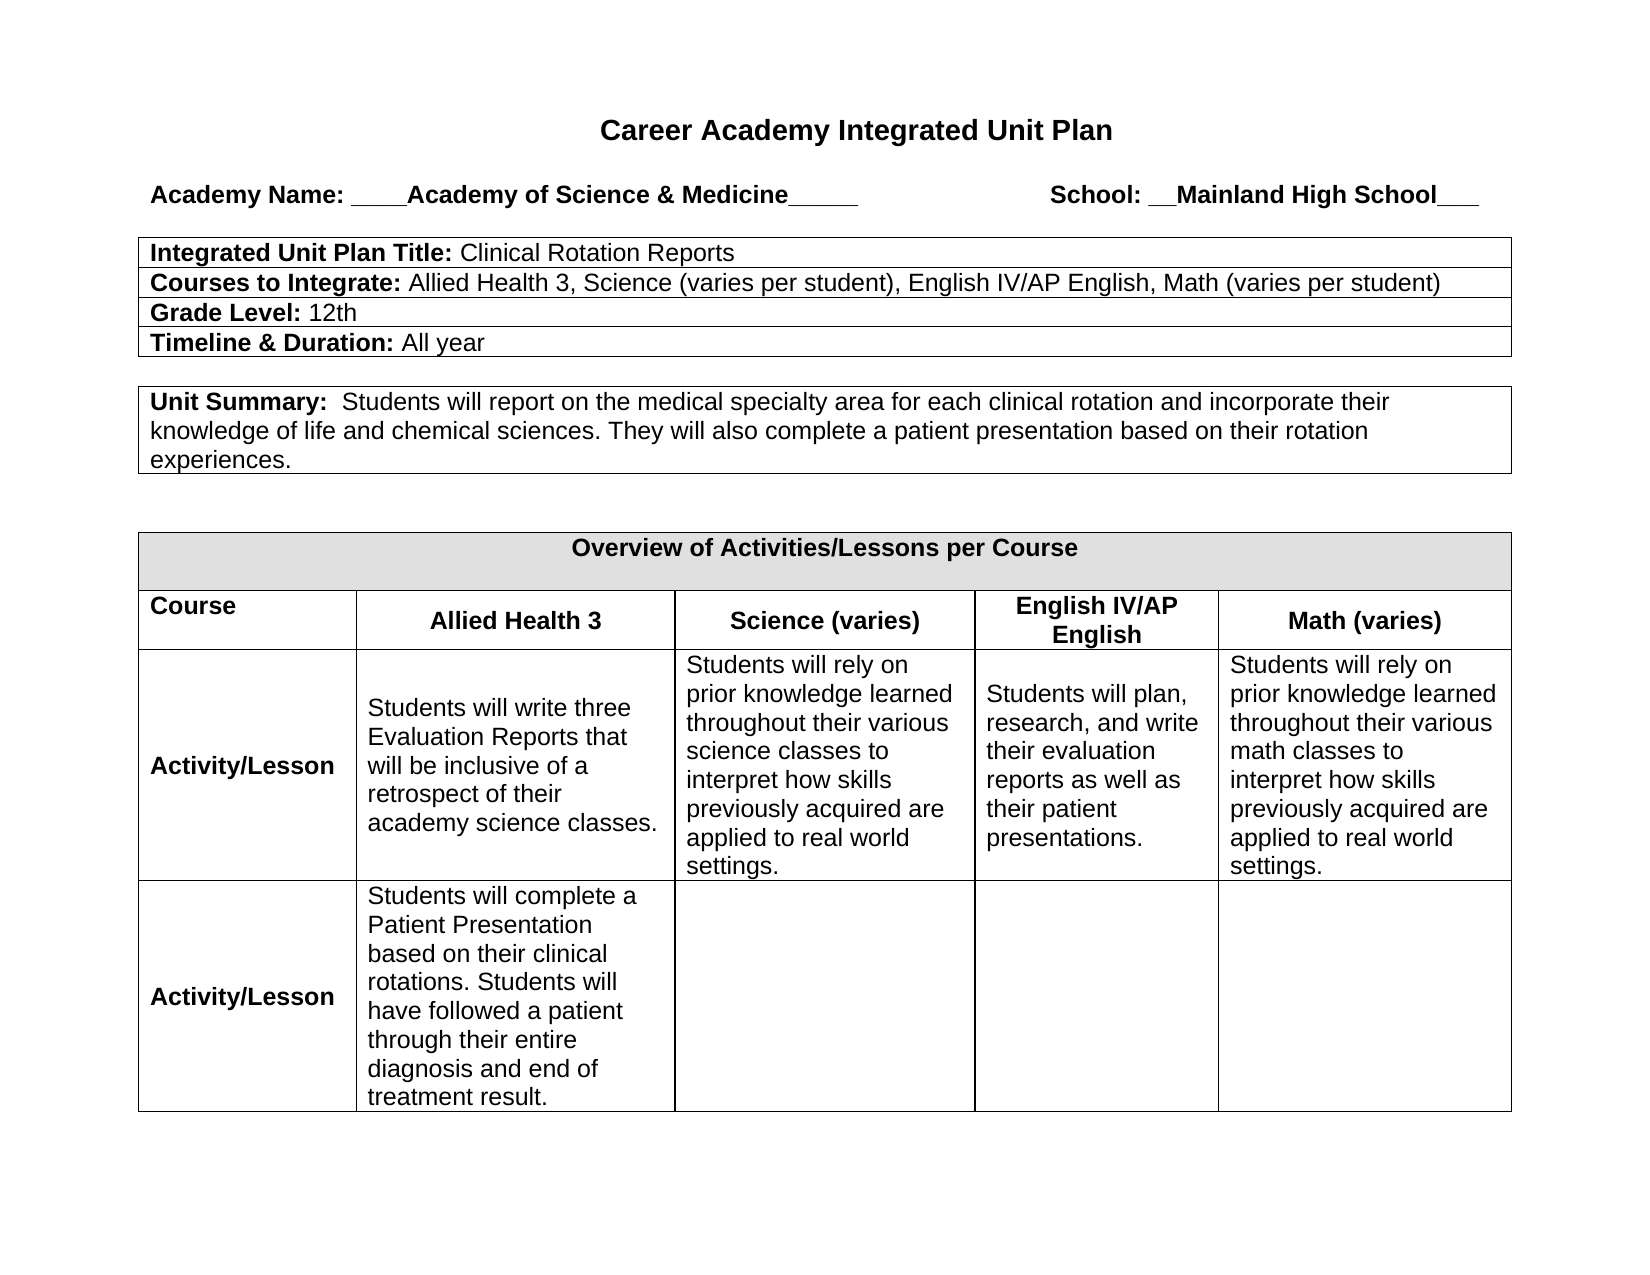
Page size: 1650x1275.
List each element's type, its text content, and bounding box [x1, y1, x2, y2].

table_cell [1219, 881, 1511, 1111]
table_cell Activity/Lesson [139, 881, 356, 1111]
table_header Overview of Activities/Lessons per Course [139, 533, 1511, 590]
table_cell Course [139, 591, 356, 649]
table_cell Students will complete a Patient Presentation based on their clinical rotations. Students will have followed a patient through their entire diagnosis and end of treatment result. [357, 881, 674, 1111]
table_cell Students will rely on prior knowledge learned throughout their various math classes to interpret how skills previously acquired are applied to real world settings. [1219, 650, 1511, 880]
table_cell Students will plan, research, and write their evaluation reports as well as their patient presentations. [976, 650, 1218, 880]
table_cell Science (varies) [676, 591, 974, 649]
table_header Integrated Unit Plan Title: Clinical Rotation Reports [139, 238, 1511, 267]
table_cell Students will rely on prior knowledge learned throughout their various science classes to interpret how skills previously acquired are applied to real world settings. [676, 650, 974, 880]
table_cell [676, 881, 974, 1111]
table_cell Math (varies) [1219, 591, 1511, 649]
text Academy Name: ____Academy of Science & Medicine_____ School: __Mainland High School___ [150, 179, 1500, 208]
table_cell [976, 881, 1218, 1111]
text Integrated Unit Plan [150, 112, 1500, 146]
table_cell Students will write three Evaluation Reports that will be inclusive of a retrospect of their academy science classes. [357, 650, 674, 880]
table_cell Grade Level: 12th [139, 298, 1511, 326]
table_cell Courses to Integrate: Allied Health 3, Science (varies per student), English IV/AP English, Math (varies per student) [139, 268, 1511, 297]
table_cell Allied Health 3 [357, 591, 674, 649]
table_cell Timeline & Duration: All year [139, 327, 1511, 356]
table_header Unit Summary: Students will report on the medical specialty area for each clinical rotation and incorporate their knowledge of life and chemical sciences. They will also complete a patient presentation based on their rotation experiences. [139, 387, 1511, 473]
table_cell Activity/Lesson [139, 650, 356, 880]
table_cell English IV/AP English [976, 591, 1218, 649]
